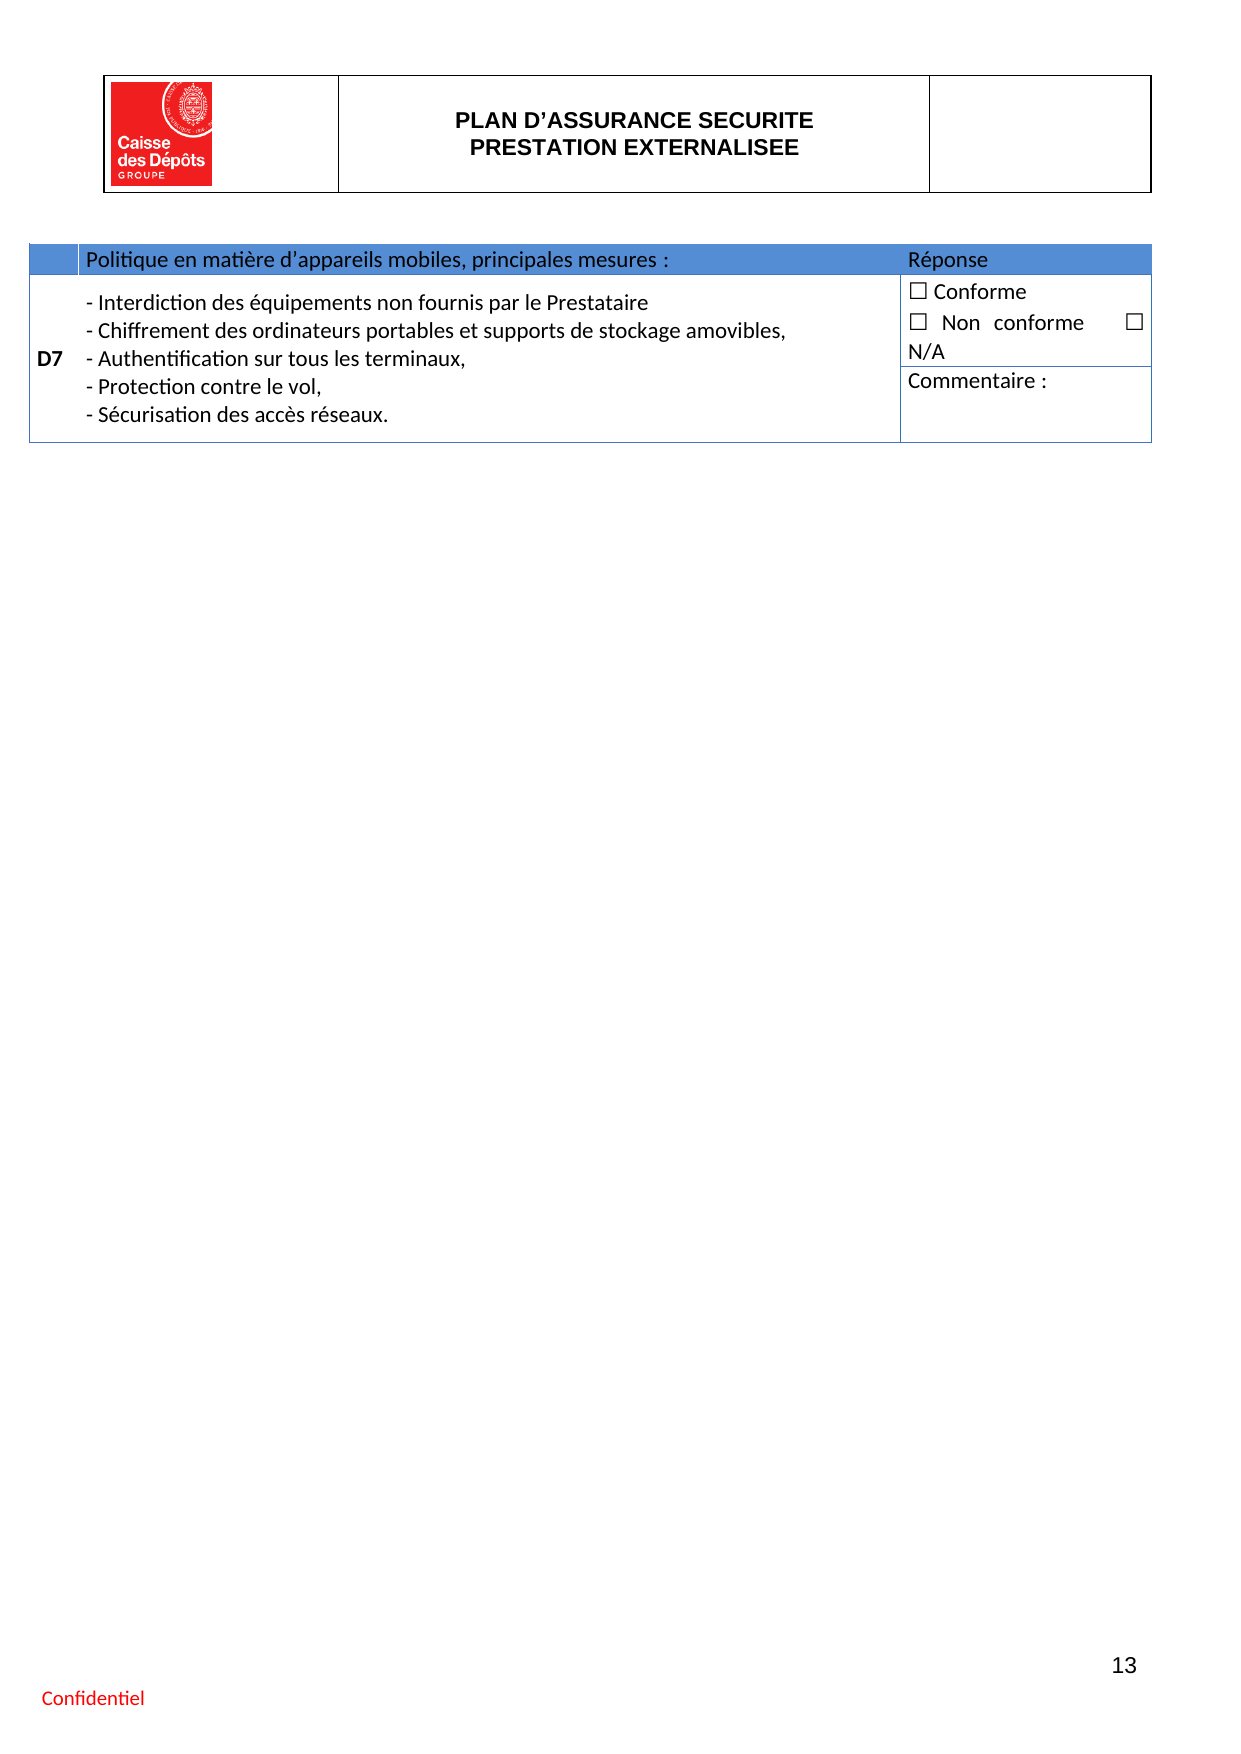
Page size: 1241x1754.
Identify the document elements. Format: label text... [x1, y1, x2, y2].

table_header [30, 244, 78, 274]
table_cell D7 [30, 275, 78, 442]
picture [111, 82, 212, 186]
table_header Réponse [901, 244, 1152, 274]
table_header Politique en matière d’appareils mobiles, principales mesures : [79, 244, 901, 274]
table_cell Conforme Non conforme N/A [901, 275, 1151, 366]
table_cell - Interdiction des équipements non fournis par le Prestataire - Chiffrement des ordinateurs portables et supports de stockage amovibles, - Authentification sur tous les terminaux, - Protection contre le vol, - Sécurisation des accès réseaux. [79, 275, 900, 442]
table_cell Commentaire : [901, 367, 1151, 442]
